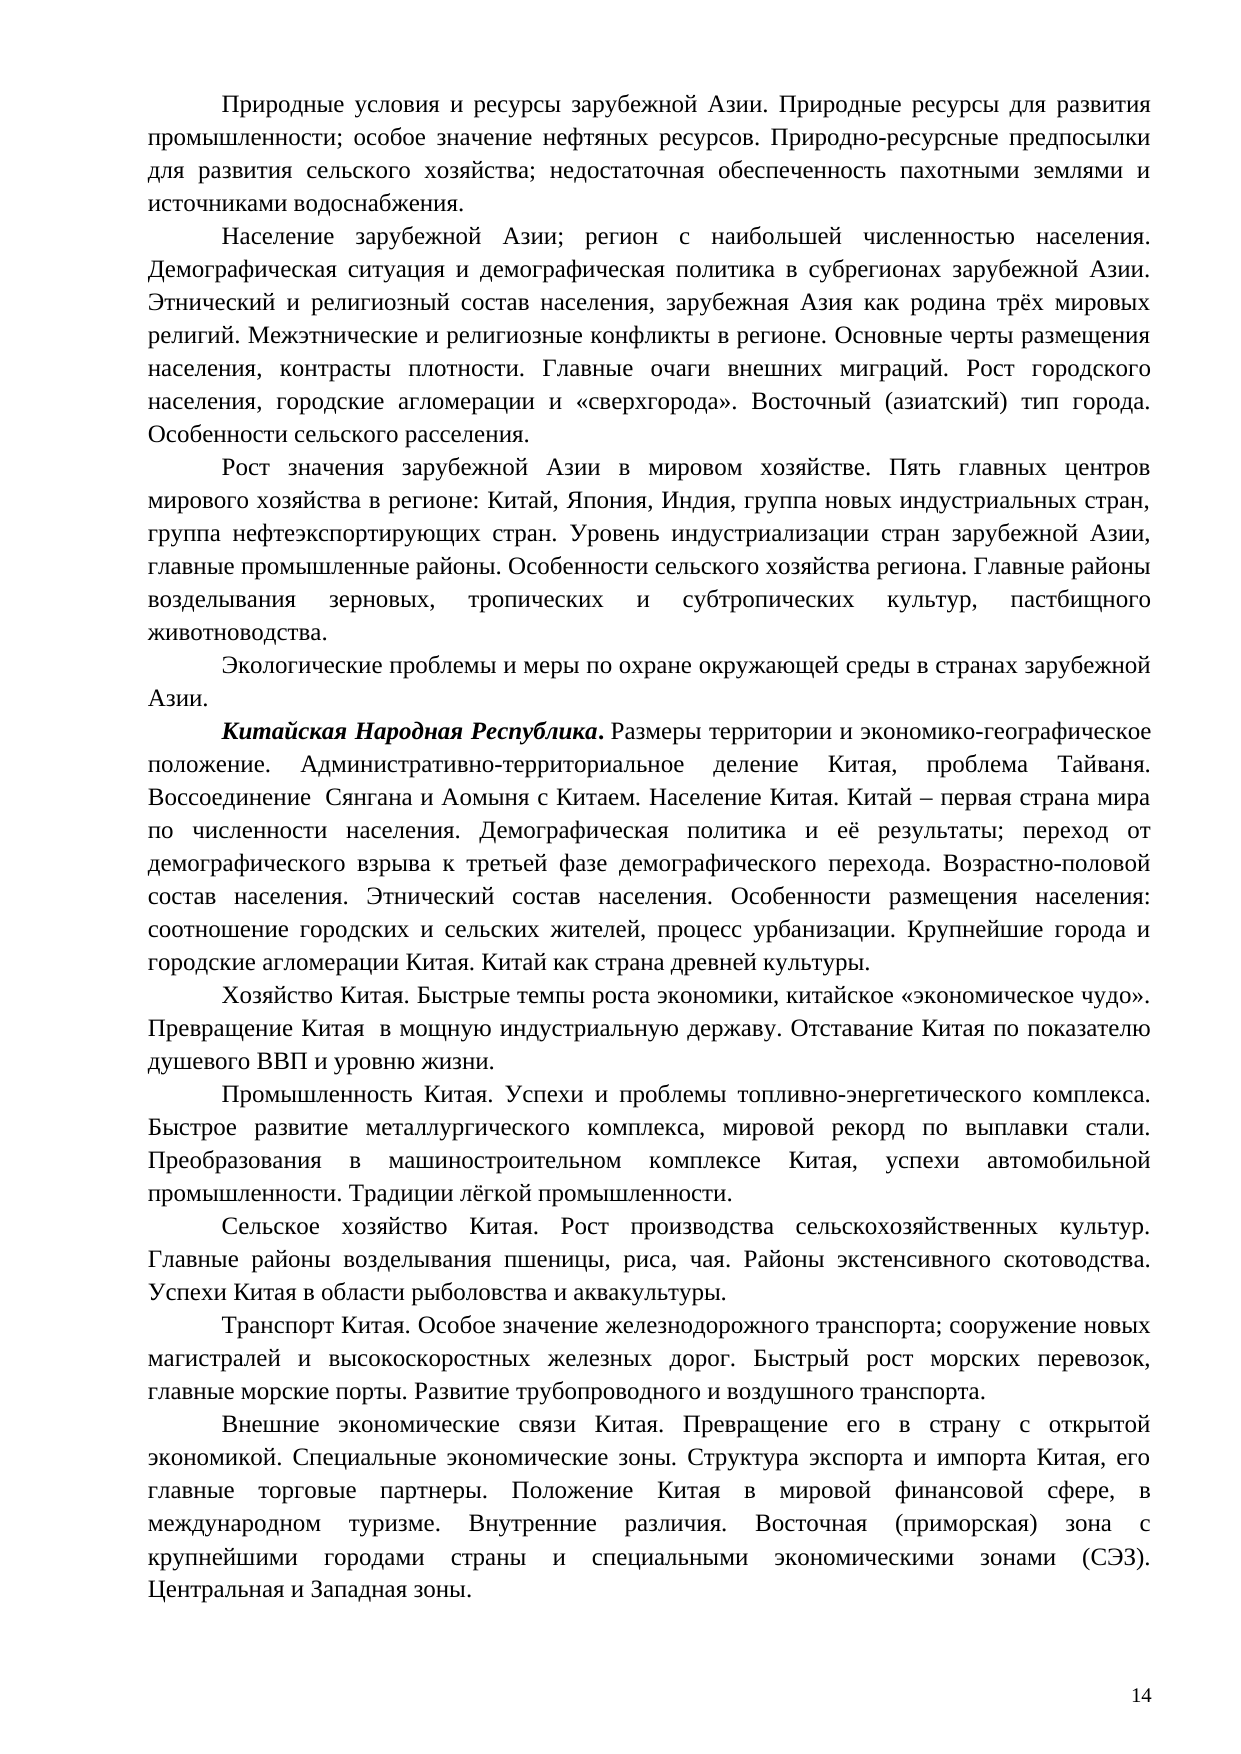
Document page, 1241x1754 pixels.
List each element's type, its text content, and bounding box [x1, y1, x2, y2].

text Природные условия и ресурсы зарубежной Азии. Природные ресурсы для развития промышленности; особое значение нефтяных ресурсов. Природно-ресурсные предпосылки для развития сельского хозяйства; недостаточная обеспеченность пахотными землями и источниками водоснабжения. [148, 89, 1152, 216]
text Промышленность Китая. Успехи и проблемы топливно-энергетического комплекса. Быстрое развитие металлургического комплекса, мировой рекорд по выплавки стали. Преобразования в машиностроительном комплексе Китая, успехи автомобильной промышленности. Традиции лёгкой промышленности. [148, 1079, 1152, 1207]
text Сельское хозяйство Китая. Рост производства сельскохозяйственных культур. Главные районы возделывания пшеницы, риса, чая. Районы экстенсивного скотоводства. Успехи Китая в области рыболовства и аквакультуры. [148, 1211, 1152, 1306]
text Экологические проблемы и меры по охране окружающей среды в странах зарубежной Азии. [148, 650, 1152, 712]
text Рост значения зарубежной Азии в мировом хозяйстве. Пять главных центров мирового хозяйства в регионе: Китай, Япония, Индия, группа новых индустриальных стран, группа нефтеэкспортирующих стран. Уровень индустриализации стран зарубежной Азии, главные промышленные районы. Особенности сельского хозяйства региона. Главные районы возделывания зерновых, тропических и субтропических культур, пастбищного животноводства. [148, 452, 1152, 646]
text Хозяйство Китая. Быстрые темпы роста экономики, китайское «экономическое чудо». Превращение Китая в мощную индустриальную державу. Отставание Китая по показателю душевого ВВП и уровню жизни. [148, 980, 1152, 1075]
text Внешние экономические связи Китая. Превращение его в страну с открытой экономикой. Специальные экономические зоны. Структура экспорта и импорта Китая, его главные торговые партнеры. Положение Китая в мировой финансовой сфере, в международном туризме. Внутренние различия. Восточная (приморская) зона с крупнейшими городами страны и специальными экономическими зонами (СЭЗ). Центральная и Западная зоны. [148, 1409, 1152, 1603]
text Китайская Народная Республика. Размеры территории и экономико-географическое положение. Административно-территориальное деление Китая, проблема Тайваня. Воссоединение Сянгана и Аомыня с Китаем. Население Китая. Китай – первая страна мира по численности населения. Демографическая политика и её результаты; переход от демографического взрыва к третьей фазе демографического перехода. Возрастно-половой состав населения. Этнический состав населения. Особенности размещения населения: соотношение городских и сельских жителей, процесс урбанизации. Крупнейшие города и городские агломерации Китая. Китай как страна древней культуры. [148, 716, 1152, 976]
text Население зарубежной Азии; регион с наибольшей численностью населения. Демографическая ситуация и демографическая политика в субрегионах зарубежной Азии. Этнический и религиозный состав населения, зарубежная Азия как родина трёх мировых религий. Межэтнические и религиозные конфликты в регионе. Основные черты размещения населения, контрасты плотности. Главные очаги внешних миграций. Рост городского населения, городские агломерации и «сверхгорода». Восточный (азиатский) тип города. Особенности сельского расселения. [148, 221, 1152, 448]
text Транспорт Китая. Особое значение железнодорожного транспорта; сооружение новых магистралей и высокоскоростных железных дорог. Быстрый рост морских перевозок, главные морские порты. Развитие трубопроводного и воздушного транспорта. [148, 1310, 1152, 1405]
